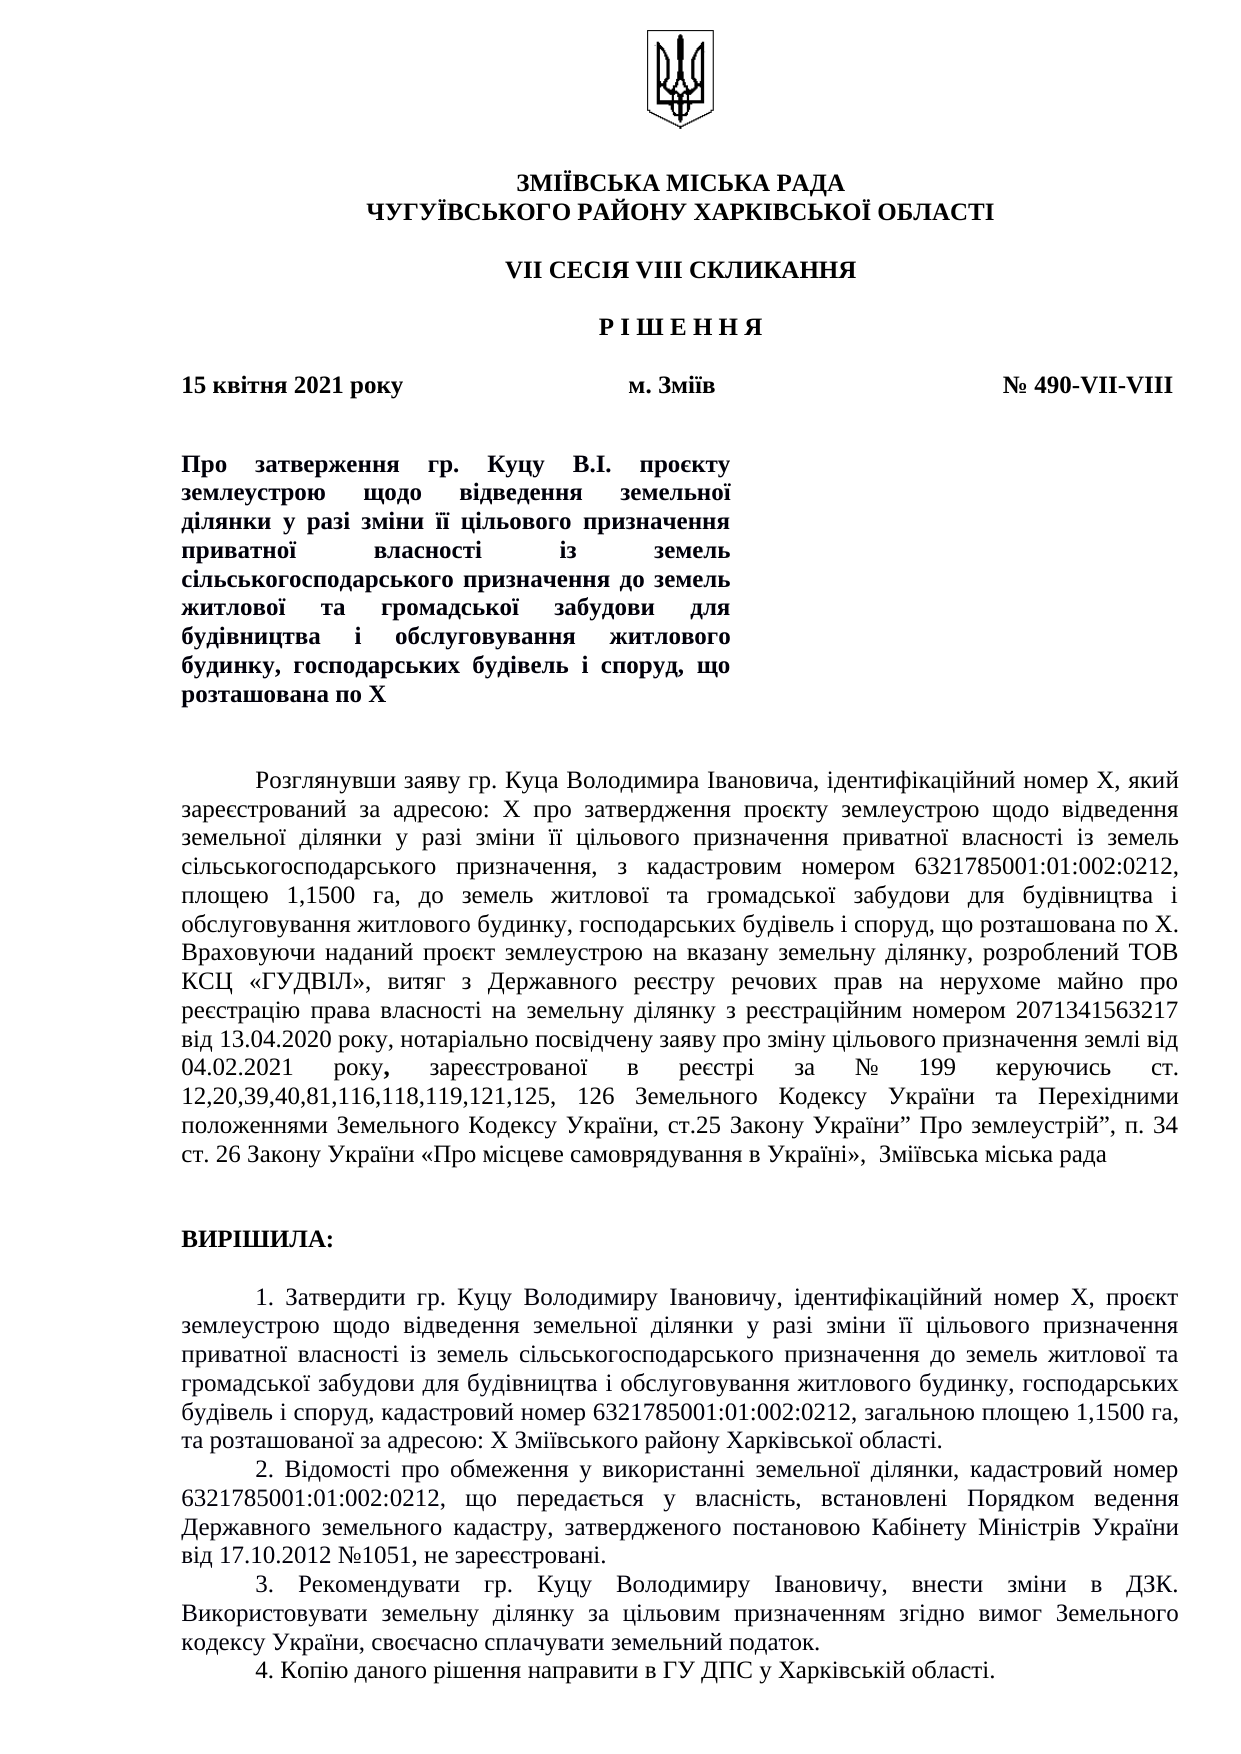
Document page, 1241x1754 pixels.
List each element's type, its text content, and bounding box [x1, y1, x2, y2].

text Про затверження гр. Куцу В.І. проєкту землеустрою щодо відведення земельної ділянки у разі зміни її цільового призначення приватної власності із земель сільськогосподарського призначення до земель житлової та громадської забудови для будівництва і обслуговування житлового будинку, господарських будівель і споруд, що розташована по Х [181, 449, 731, 707]
subtitle VІІ сесія VІІІ скликання [181, 255, 1180, 283]
text Розглянувши заяву гр. Куца Володимира Івановича, ідентифікаційний номер Х, який зареєстрований за адресою: Х про затвердження проєкту землеустрою щодо відведення земельної ділянки у разі зміни її цільового призначення приватної власності із земель сільськогосподарського призначення, з кадастровим номером 6321785001:01:002:0212, площею 1,1500 га, до земель житлової та громадської забудови для будівництва і обслуговування житлового будинку, господарських будівель і споруд, що розташована по Х. Враховуючи наданий проєкт землеустрою на вказану земельну ділянку, розроблений ТОВ КСЦ «ГУДВІЛ», витяг з Державного реєстру речових прав на нерухоме майно про реєстрацію права власності на земельну ділянку з реєстраційним номером 2071341563217 від 13.04.2020 року, нотаріально посвідчену заяву про зміну цільового призначення землі від 04.02.2021 року, зареєстрованої в реєстрі за № 199 керуючись ст. 12,20,39,40,81,116,118,119,121,125, 126 Земельного Кодексу України та Перехідними положеннями Земельного Кодексу України, ст.25 Закону України” Про землеустрій”, п. 34 ст. 26 Закону України «Про місцеве самоврядування в Україні», Зміївська міська рада [181, 765, 1180, 1167]
text 15 квітня 2021 року м. Зміїв № 490-VІІ-VIII [181, 370, 1180, 398]
text 4. Копію даного рішення направити в ГУ ДПС у Харківській області. [181, 1656, 1180, 1684]
subtitle ЗМІЇВСЬКА МІСЬКА РАДА [181, 168, 1180, 197]
text 3. Рекомендувати гр. Куцу Володимиру Івановичу, внести зміни в ДЗК. Використовувати земельну ділянку за цільовим призначенням згідно вимог Земельного кодексу України, своєчасно сплачувати земельний податок. [181, 1569, 1180, 1656]
picture [646, 29, 716, 130]
text 2. Відомості про обмеження у використанні земельної ділянки, кадастровий номер 6321785001:01:002:0212, що передається у власність, встановлені Порядком ведення Державного земельного кадастру, затвердженого постановою Кабінету Міністрів України від 17.10.2012 №1051, не зареєстровані. [181, 1454, 1180, 1569]
subtitle Р І Ш Е Н Н Я [181, 312, 1180, 341]
subtitle ЧУГУЇВСЬКОГО РАЙОНУ ХАРКІВСЬКОЇ ОБЛАСТІ [181, 197, 1180, 226]
text 1. Затвердити гр. Куцу Володимиру Івановичу, ідентифікаційний номер Х, проєкт землеустрою щодо відведення земельної ділянки у разі зміни її цільового призначення приватної власності із земель сільськогосподарського призначення до земель житлової та громадської забудови для будівництва і обслуговування житлового будинку, господарських будівель і споруд, кадастровий номер 6321785001:01:002:0212, загальною площею 1,1500 га, та розташованої за адресою: Х Зміївського району Харківської області. [181, 1282, 1180, 1454]
text ВИРІШИЛА: [181, 1224, 1180, 1253]
